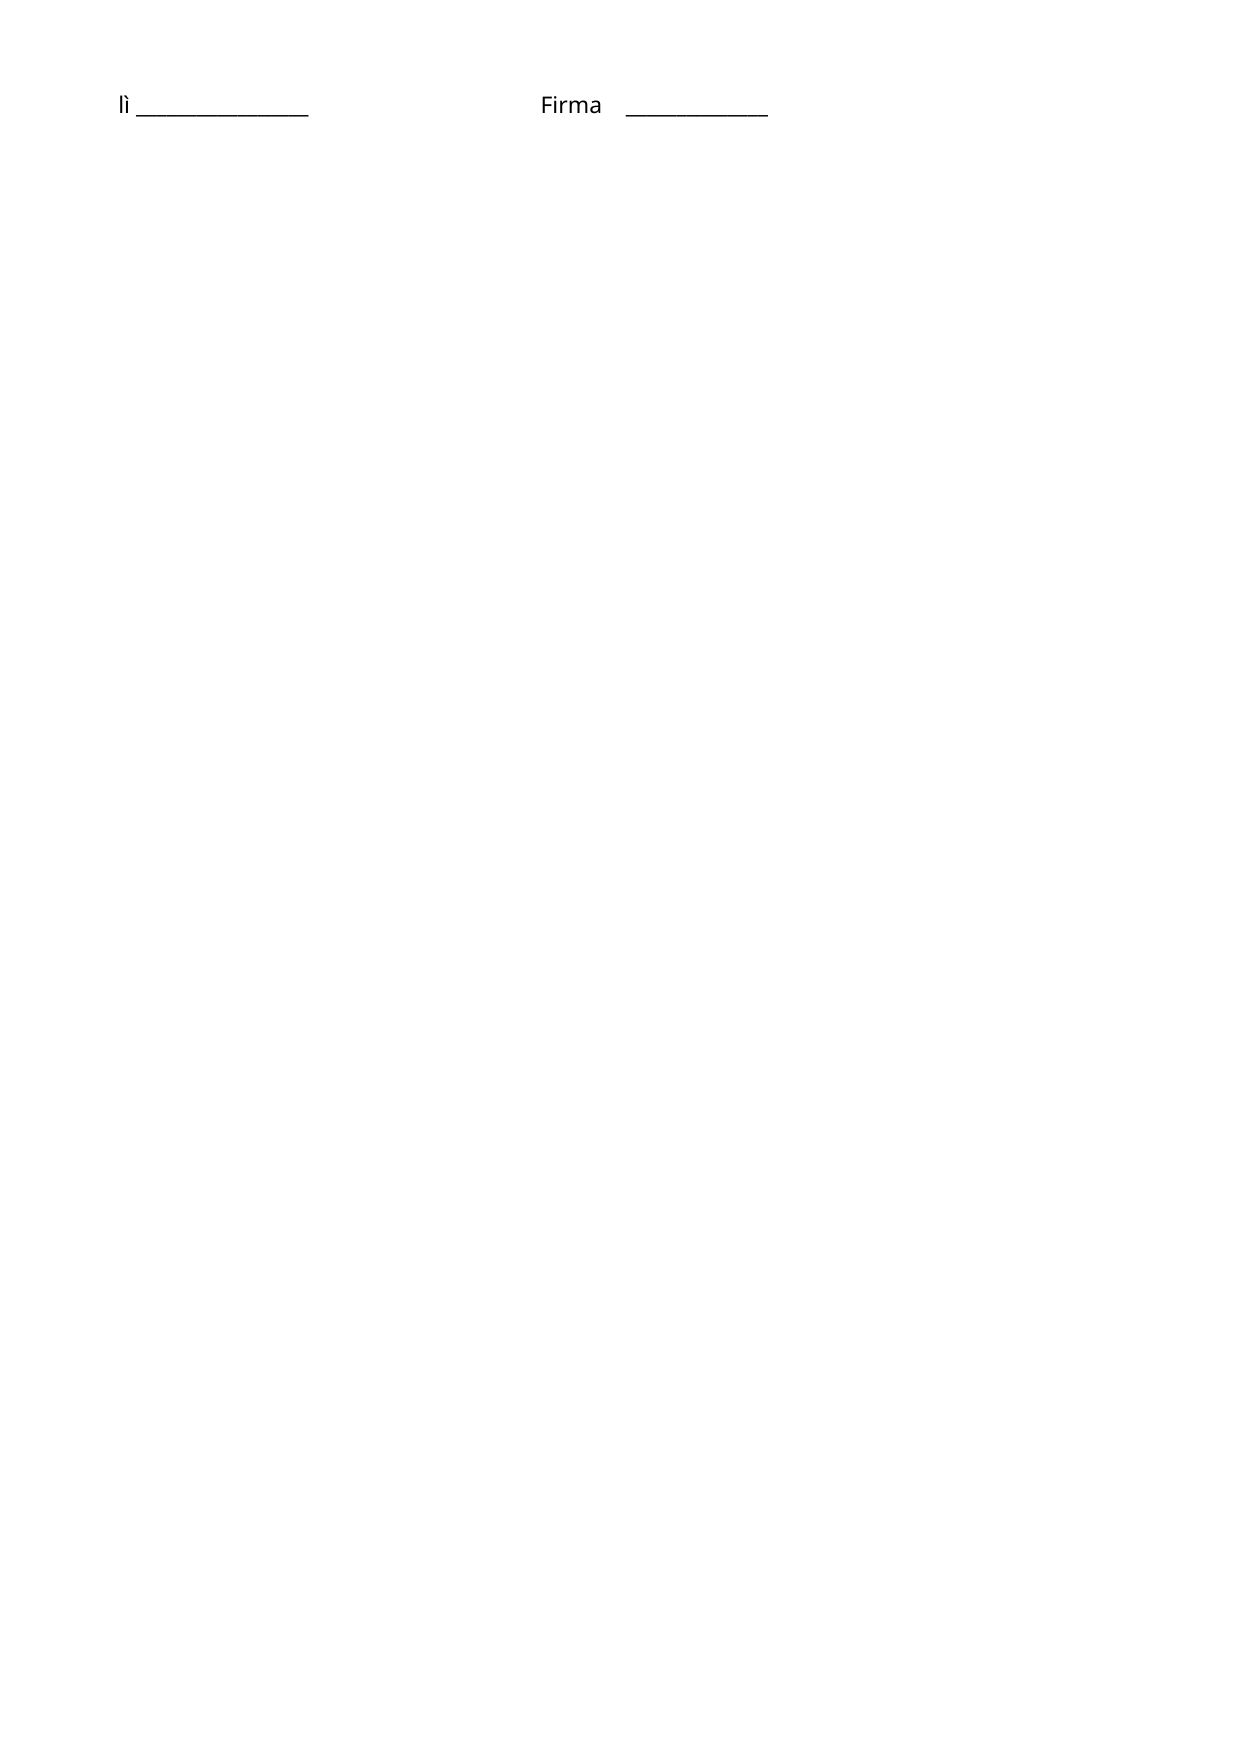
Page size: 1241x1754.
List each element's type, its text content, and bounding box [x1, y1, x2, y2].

text lì _________________ Firma ______________ [118, 89, 1122, 120]
